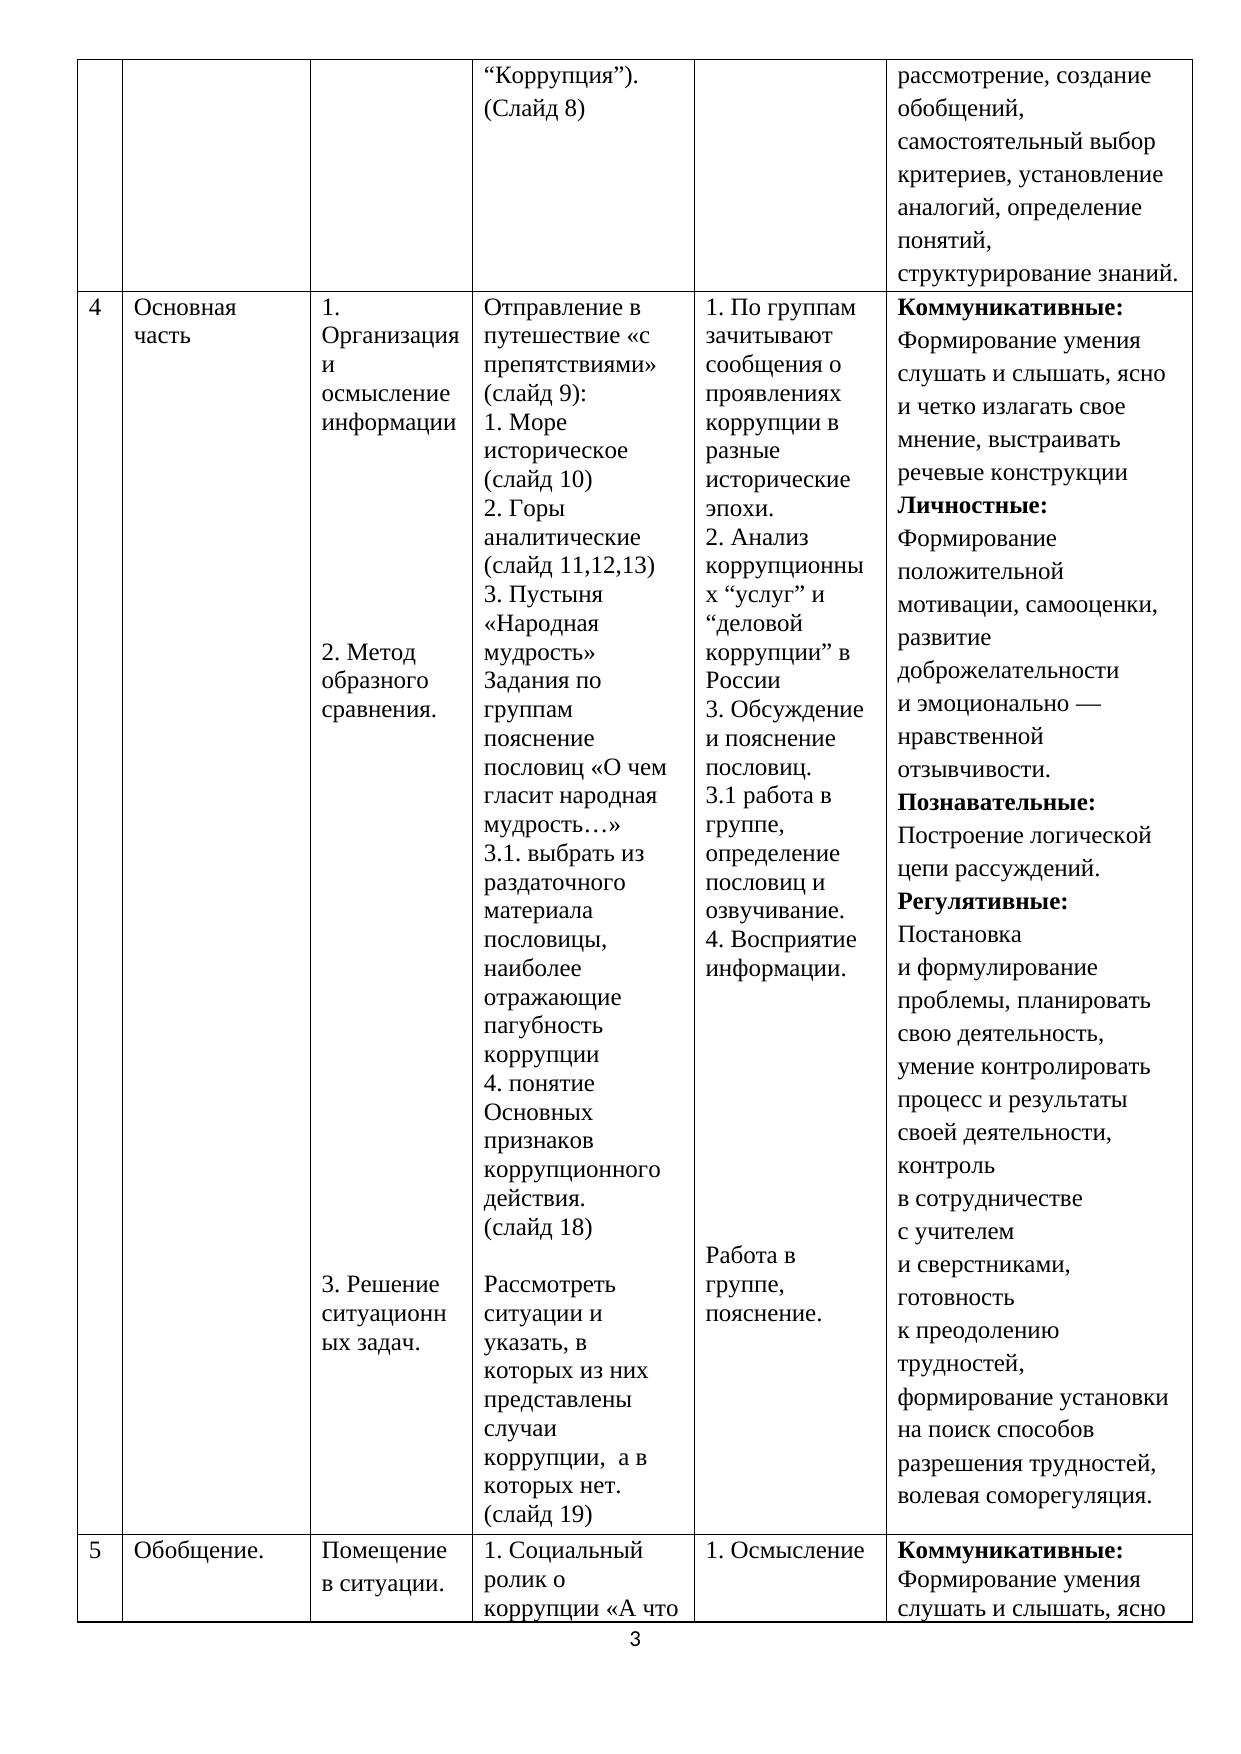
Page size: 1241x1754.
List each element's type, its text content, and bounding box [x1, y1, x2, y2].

table_cell 1. По группам зачитывают сообщения о проявлениях коррупции в разные исторические эпохи. 2. Анализ коррупционных “услуг” и “деловой коррупции” в России 3. Обсуждение и пояснение пословиц. 3.1 работа в группе, определение пословиц и озвучивание. 4. Восприятие информации. Работа в группе, пояснение. [695, 292, 886, 1534]
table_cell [473, 60, 694, 291]
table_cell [695, 1535, 886, 1621]
table_cell 4 [78, 292, 122, 1534]
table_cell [887, 1535, 1192, 1621]
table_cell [123, 60, 310, 291]
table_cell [887, 60, 1192, 291]
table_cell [311, 1535, 472, 1621]
table_cell Коммуникативные: Формирование умения слушать и слышать, ясно и четко излагать свое мнение, выстраивать речевые конструкции Личностные: Формирование положительной мотивации, самооценки, развитие доброжелательности и эмоционально — нравственной отзывчивости. Познавательные: Построение логической цепи рассуждений. Регулятивные: Постановка и формулирование проблемы, планировать свою деятельность, умение контролировать процесс и результаты своей деятельности, контроль в сотрудничестве с учителем и сверстниками, готовность к преодолению трудностей, формирование установки на поиск способов разрешения трудностей, волевая соморегуляция. [887, 292, 1192, 1534]
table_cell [695, 60, 886, 291]
table_cell Основная часть [123, 292, 310, 1534]
table_cell 5 [78, 1535, 122, 1621]
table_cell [311, 60, 472, 291]
table_cell Обобщение. [123, 1535, 310, 1621]
table_cell 3 [78, 60, 122, 291]
table_cell 1. Организация и осмысление информации 2. Метод образного сравнения. 3. Решение ситуационных задач. [311, 292, 472, 1534]
table_cell Отправление в путешествие «с препятствиями» (слайд 9): 1. Море историческое (слайд 10) 2. Горы аналитические (слайд 11,12,13) 3. Пустыня «Народная мудрость» Задания по группам пояснение пословиц «О чем гласит народная мудрость…» 3.1. выбрать из раздаточного материала пословицы, наиболее отражающие пагубность коррупции 4. понятие Основных признаков коррупционного действия. (слайд 18) Рассмотреть ситуации и указать, в которых из них представлены случаи коррупции, а в которых нет. (слайд 19) [473, 292, 694, 1534]
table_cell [473, 1535, 694, 1621]
